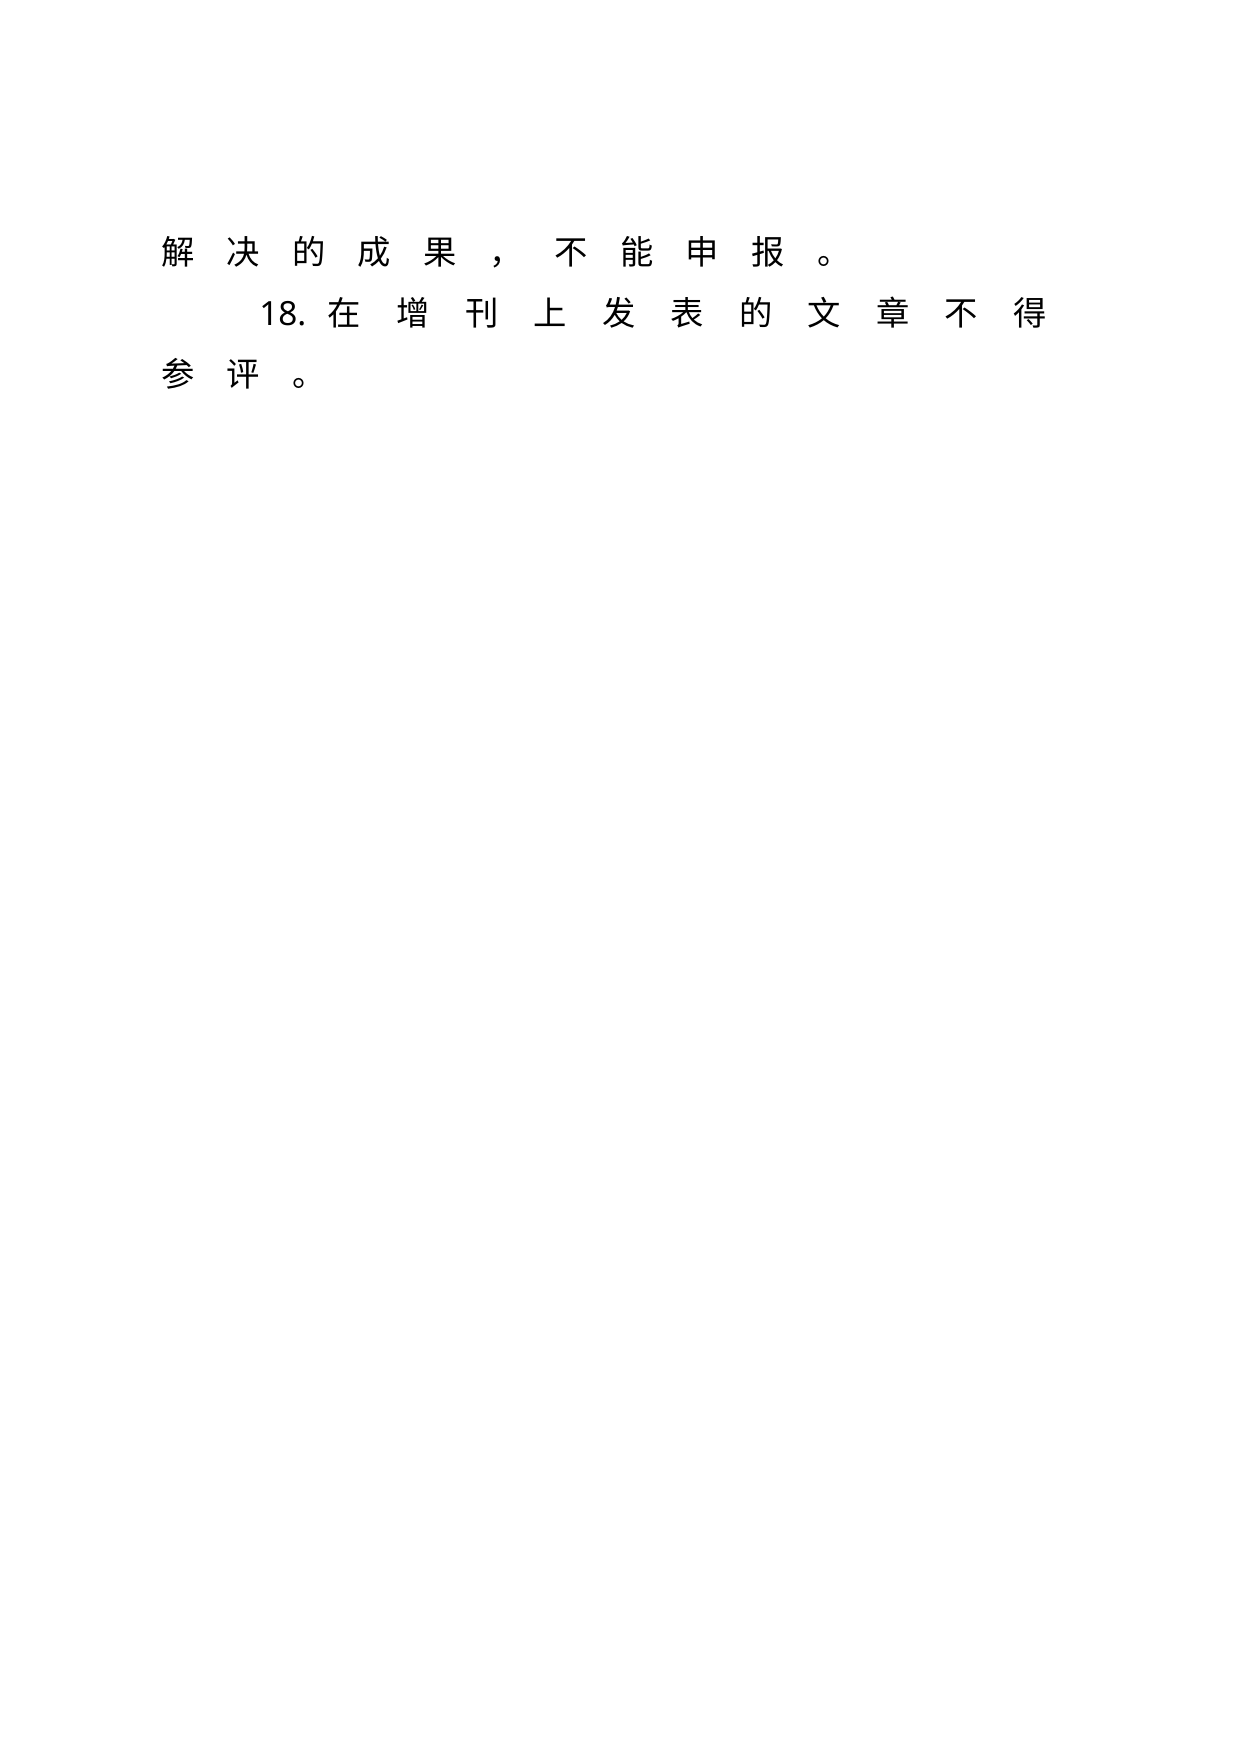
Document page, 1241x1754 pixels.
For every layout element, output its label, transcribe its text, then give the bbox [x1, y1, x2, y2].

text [161, 219, 1079, 280]
text 18.在增刊上发表的文章不得参评。 [161, 280, 1079, 403]
